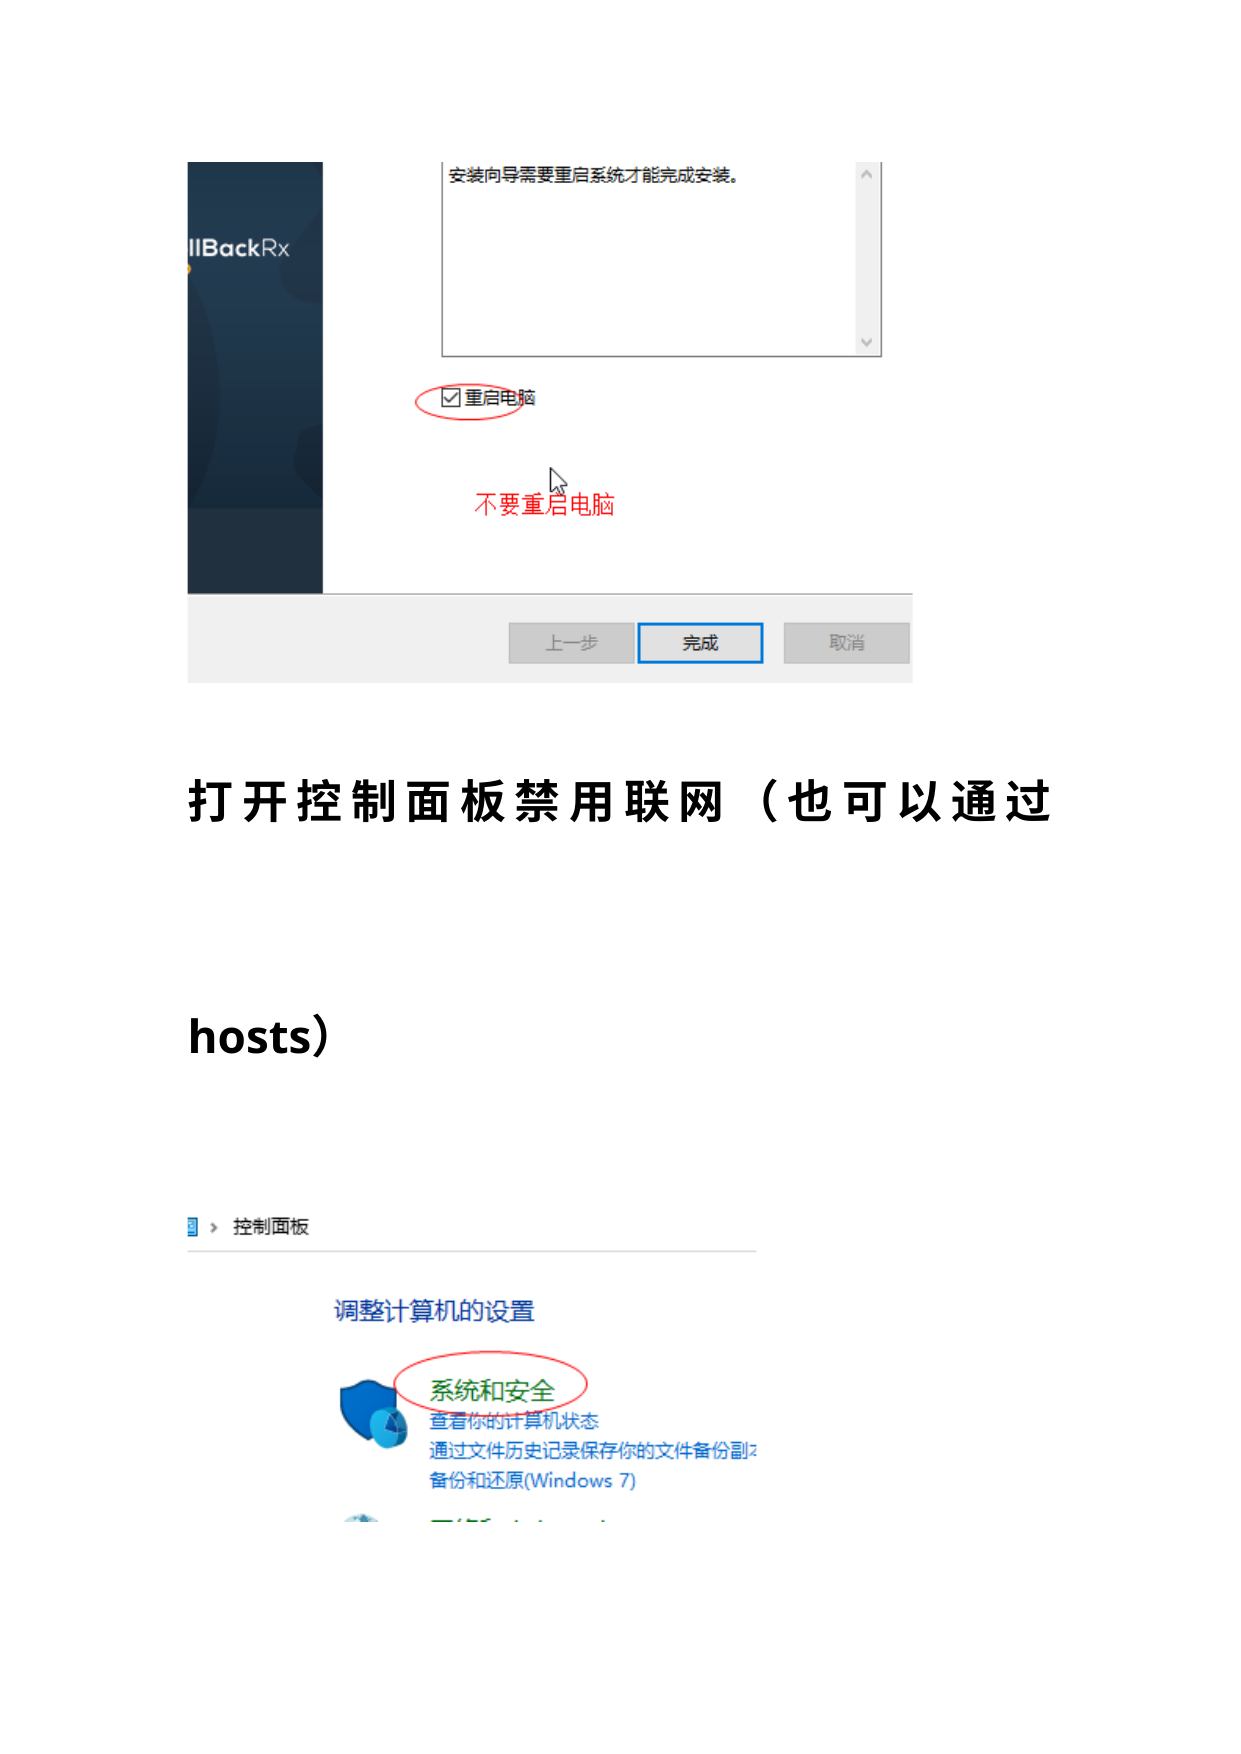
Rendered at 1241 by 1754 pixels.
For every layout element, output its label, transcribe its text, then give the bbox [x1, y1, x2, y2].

picture [187, 162, 913, 683]
subtitle 打开控制面板禁用联网（也可以通过hosts） [187, 750, 1053, 1082]
picture [187, 1210, 757, 1522]
